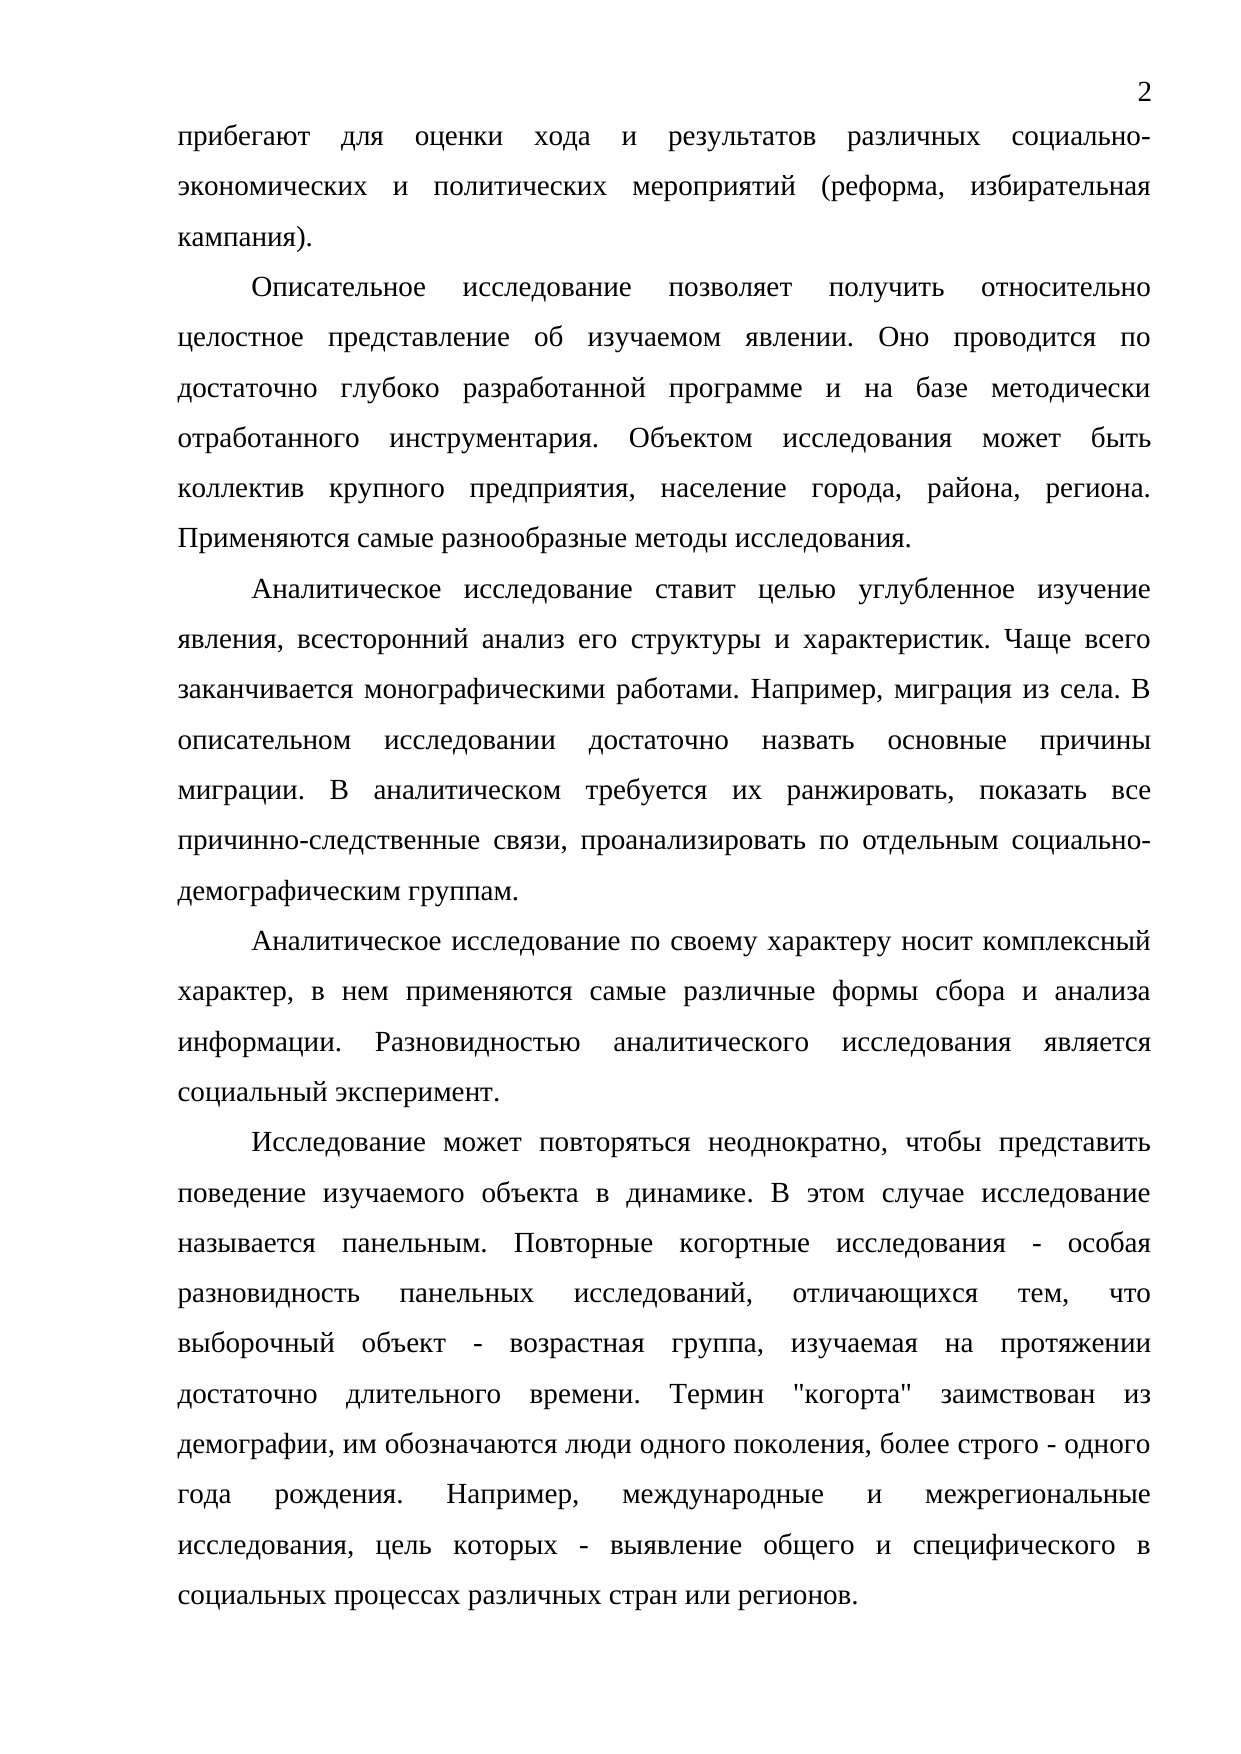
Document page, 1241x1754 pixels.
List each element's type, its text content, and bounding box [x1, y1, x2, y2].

text Описательное исследование позволяет получить относительно целостное представление об изучаемом явлении. Оно проводится по достаточно глубоко разработанной программе и на базе методически отработанного инструментария. Объектом исследования может быть коллектив крупного предприятия, население города, района, региона. Применяются самые разнообразные методы исследования. [177, 269, 1152, 554]
text Аналитическое исследование по своему характеру носит комплексный характер, в нем применяются самые различные формы сбора и анализа информации. Разновидностью аналитического исследования является социальный эксперимент. [177, 923, 1152, 1108]
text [177, 118, 1152, 252]
text Аналитическое исследование ставит целью углубленное изучение явления, всесторонний анализ его структуры и характеристик. Чаще всего заканчивается монографическими работами. Например, миграция из села. В описательном исследовании достаточно назвать основные причины миграции. В аналитическом требуется их ранжировать, показать все причинно-следственные связи, проанализировать по отдельным социально-демографическим группам. [177, 571, 1152, 906]
text Исследование может повторяться неоднократно, чтобы представить поведение изучаемого объекта в динамике. В этом случае исследование называется панельным. Повторные когортные исследования - особая разновидность панельных исследований, отличающихся тем, что выборочный объект - возрастная группа, изучаемая на протяжении достаточно длительного времени. Термин "когорта" заимствован из демографии, им обозначаются люди одного поколения, более строго - одного года рождения. Например, международные и межрегиональные исследования, цель которых - выявление общего и специфического в социальных процессах различных стран или регионов. [177, 1124, 1152, 1611]
